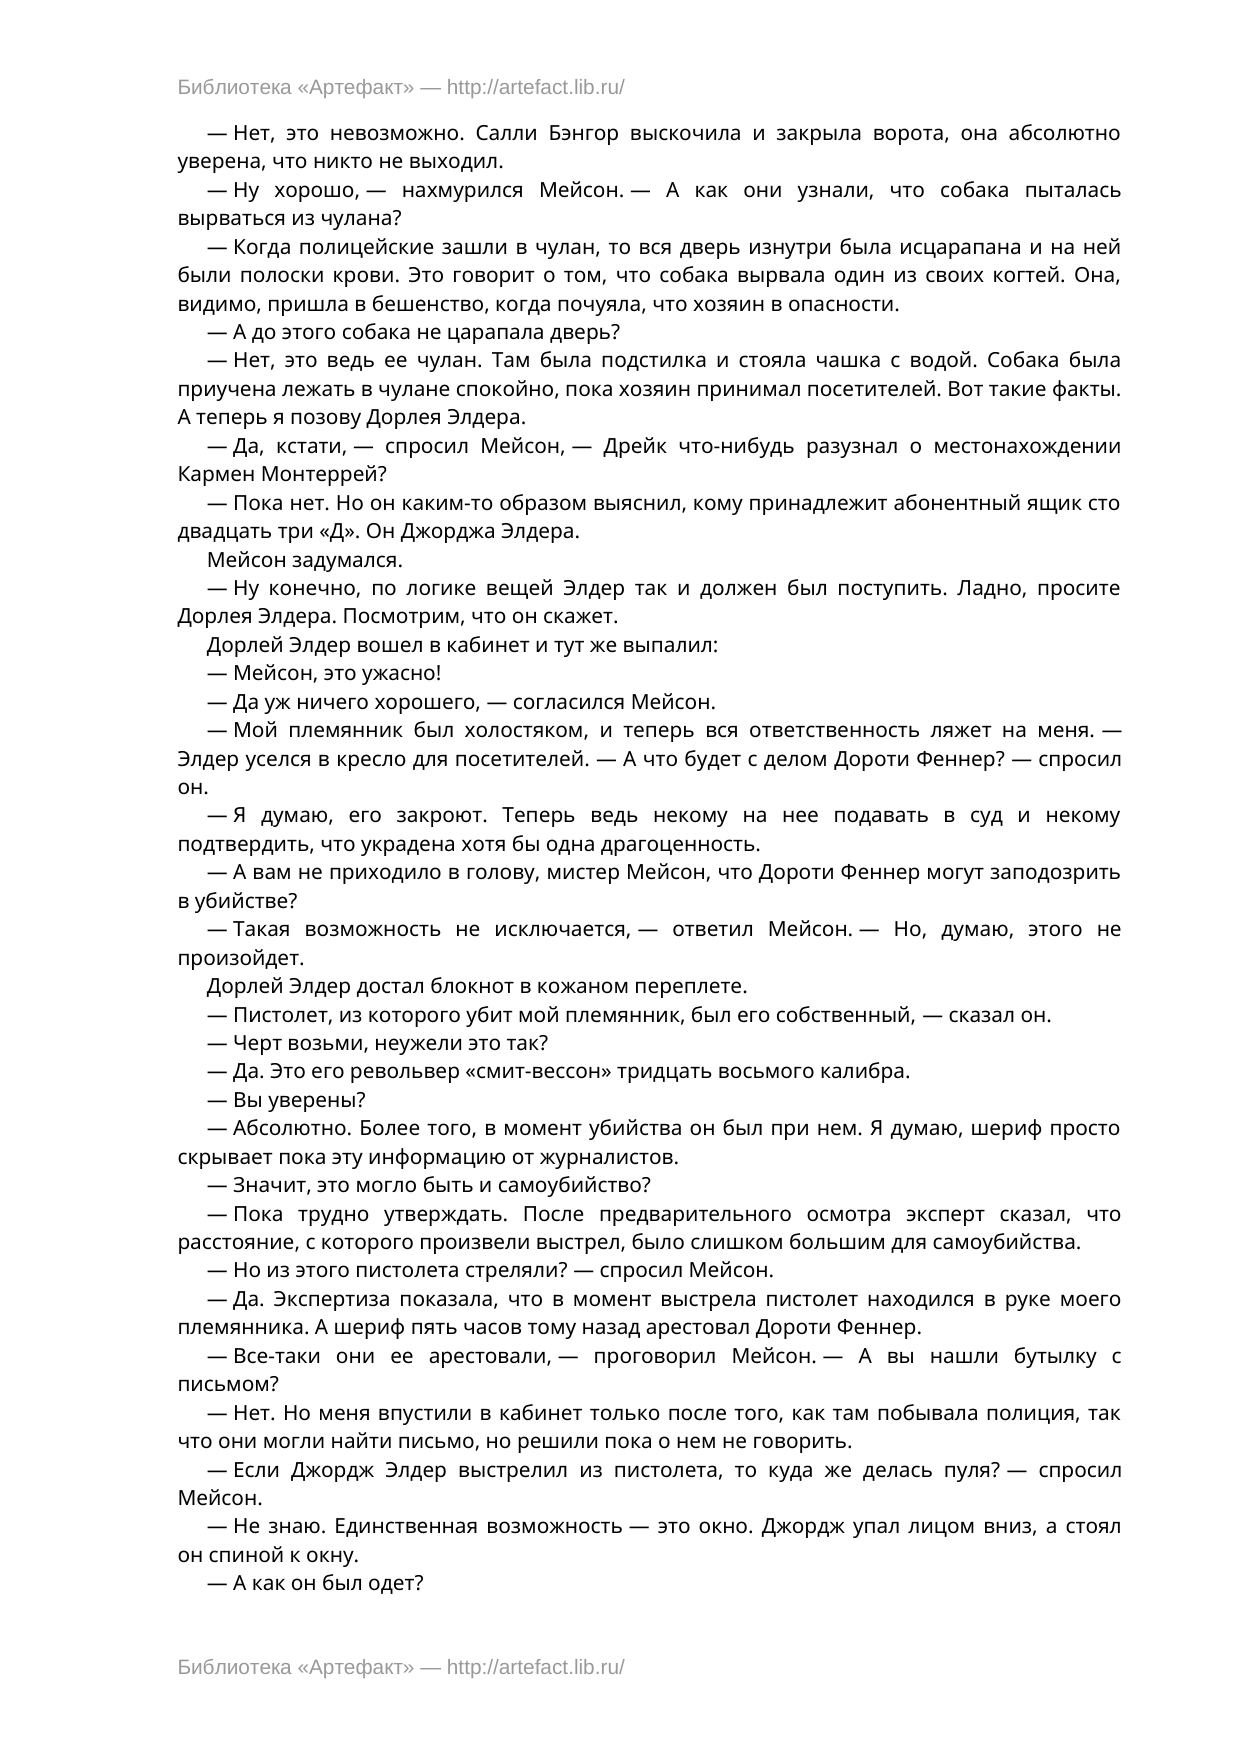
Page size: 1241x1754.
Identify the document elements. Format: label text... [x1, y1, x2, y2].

text — Абсолютно. Более того, в момент убийства он был при нем. Я думаю, шериф просто скрывает пока эту информацию от журналистов. [177, 1113, 1122, 1170]
text — Я думаю, его закроют. Теперь ведь некому на нее подавать в суд и некому подтвердить, что украдена хотя бы одна драгоценность. [177, 801, 1122, 857]
text — Если Джордж Элдер выстрелил из пистолета, то куда же делась пуля? — спросил Мейсон. [177, 1455, 1122, 1512]
text — Мейсон, это ужасно! [177, 658, 1122, 687]
text — Мой племянник был холостяком, и теперь вся ответственность ляжет на меня. — Элдер уселся в кресло для посетителей. — А что будет с делом Дороти Феннер? — спросил он. [177, 715, 1122, 801]
text — Когда полицейские зашли в чулан, то вся дверь изнутри была исцарапана и на ней были полоски крови. Это говорит о том, что собака вырвала один из своих когтей. Она, видимо, пришла в бешенство, когда почуяла, что хозяин в опасности. [177, 232, 1122, 317]
text Мейсон задумался. [177, 545, 1122, 573]
text — Нет, это ведь ее чулан. Там была подстилка и стояла чашка с водой. Собака была приучена лежать в чулане спокойно, пока хозяин принимал посетителей. Вот такие факты. А теперь я позову Дорлея Элдера. [177, 346, 1122, 431]
text Дорлей Элдер вошел в кабинет и тут же выпалил: [177, 630, 1122, 658]
text — Но из этого пистолета стреляли? — спросил Мейсон. [177, 1256, 1122, 1284]
text — Да уж ничего хорошего, — согласился Мейсон. [177, 687, 1122, 715]
text — Нет. Но меня впустили в кабинет только после того, как там побывала полиция, так что они могли найти письмо, но решили пока о нем не говорить. [177, 1398, 1122, 1455]
text — Не знаю. Единственная возможность — это окно. Джордж упал лицом вниз, а стоял он спиной к окну. [177, 1512, 1122, 1568]
text — А вам не приходило в голову, мистер Мейсон, что Дороти Феннер могут заподозрить в убийстве? [177, 857, 1122, 914]
text — Ну конечно, по логике вещей Элдер так и должен был поступить. Ладно, просите Дорлея Элдера. Посмотрим, что он скажет. [177, 573, 1122, 630]
text — Да. Это его револьвер «смит-вессон» тридцать восьмого калибра. [177, 1057, 1122, 1085]
text — Все-таки они ее арестовали, — проговорил Мейсон. — А вы нашли бутылку с письмом? [177, 1341, 1122, 1398]
text — Ну хорошо, — нахмурился Мейсон. — А как они узнали, что собака пыталась вырваться из чулана? [177, 175, 1122, 232]
text — Пока трудно утверждать. После предварительного осмотра эксперт сказал, что расстояние, с которого произвели выстрел, было слишком большим для самоубийства. [177, 1199, 1122, 1256]
text — Да, кстати, — спросил Мейсон, — Дрейк что-нибудь разузнал о местонахождении Кармен Монтеррей? [177, 431, 1122, 488]
text — Значит, это могло быть и самоубийство? [177, 1170, 1122, 1199]
text — Пока нет. Но он каким-то образом выяснил, кому принадлежит абонентный ящик сто двадцать три «Д». Он Джорджа Элдера. [177, 488, 1122, 545]
text — Да. Экспертиза показала, что в момент выстрела пистолет находился в руке моего племянника. А шериф пять часов тому назад арестовал Дороти Феннер. [177, 1284, 1122, 1341]
text — Такая возможность не исключается, — ответил Мейсон. — Но, думаю, этого не произойдет. [177, 914, 1122, 971]
text — А до этого собака не царапала дверь? [177, 317, 1122, 346]
text — А как он был одет? [177, 1568, 1122, 1597]
text — Вы уверены? [177, 1085, 1122, 1113]
text — Черт возьми, неужели это так? [177, 1028, 1122, 1057]
text Дорлей Элдер достал блокнот в кожаном переплете. [177, 971, 1122, 1000]
text — Пистолет, из которого убит мой племянник, был его собственный, — сказал он. [177, 1000, 1122, 1028]
text — Нет, это невозможно. Салли Бэнгор выскочила и закрыла ворота, она абсолютно уверена, что никто не выходил. [177, 118, 1122, 175]
